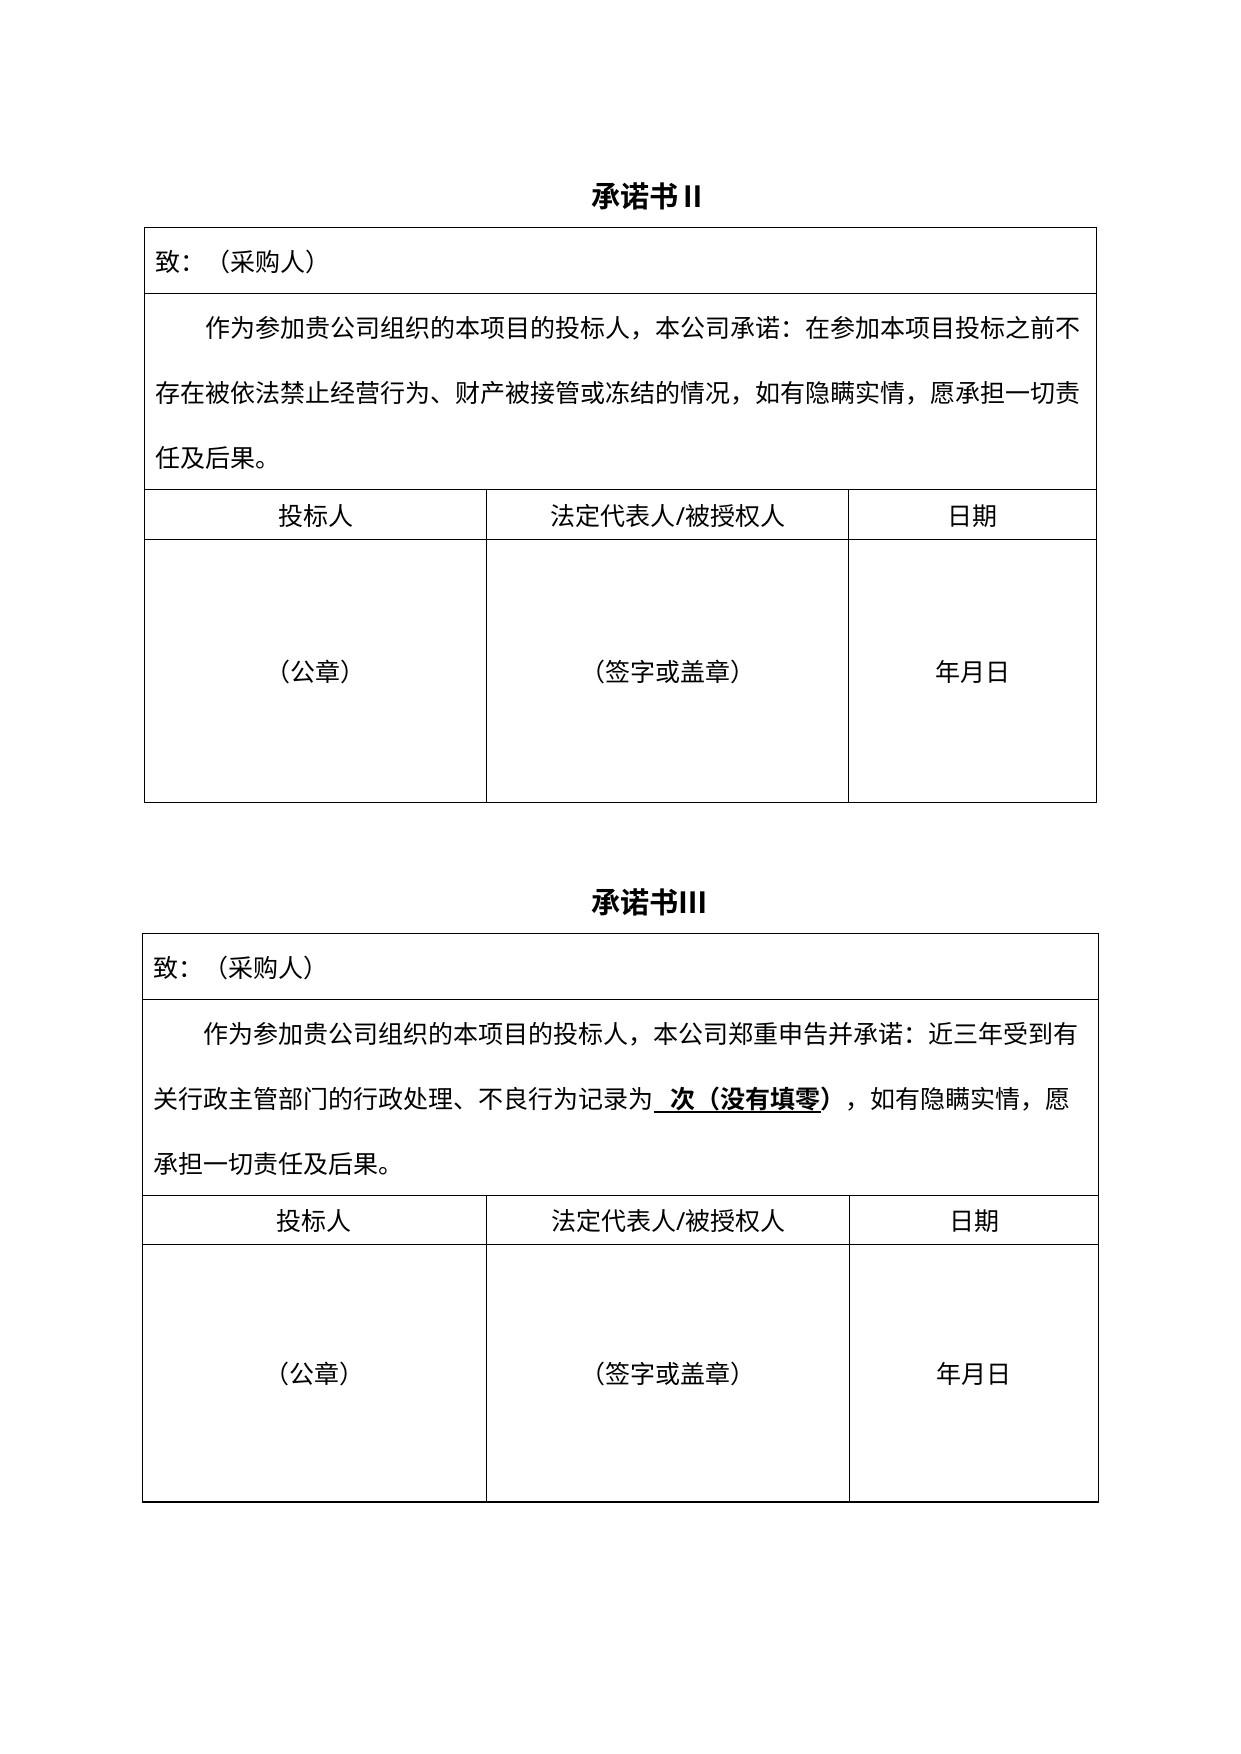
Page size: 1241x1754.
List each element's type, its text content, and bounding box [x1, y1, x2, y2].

table_cell 法定代表人/被授权人 [487, 490, 848, 538]
table_cell 年月日 [850, 1245, 1098, 1501]
table_cell 日期 [849, 490, 1096, 538]
table_cell （公章） [145, 540, 486, 802]
table_cell 作为参加贵公司组织的本项目的投标人，本公司承诺：在参加本项目投标之前不存在被依法禁止经营行为、财产被接管或冻结的情况，如有隐瞒实情，愿承担一切责任及后果。 [145, 294, 1096, 489]
table_cell 作为参加贵公司组织的本项目的投标人，本公司郑重申告并承诺：近三年受到有关行政主管部门的行政处理、不良行为记录为 次（没有填零），如有隐瞒实情，愿承担一切责任及后果。 [143, 1000, 1098, 1195]
table_header 致：（采购人） [145, 228, 1096, 293]
text 承诺书Ⅱ [187, 162, 1053, 227]
table_cell 法定代表人/被授权人 [487, 1196, 849, 1244]
table_cell （签字或盖章） [487, 1245, 849, 1501]
table_cell 日期 [850, 1196, 1098, 1244]
table_cell （签字或盖章） [487, 540, 848, 802]
table_header 致：（采购人） [143, 934, 1098, 999]
table_cell 投标人 [145, 490, 486, 538]
text 承诺书Ⅲ [187, 868, 1053, 933]
table_cell （公章） [143, 1245, 486, 1501]
table_cell 年月日 [849, 540, 1096, 802]
table_cell 投标人 [143, 1196, 486, 1244]
